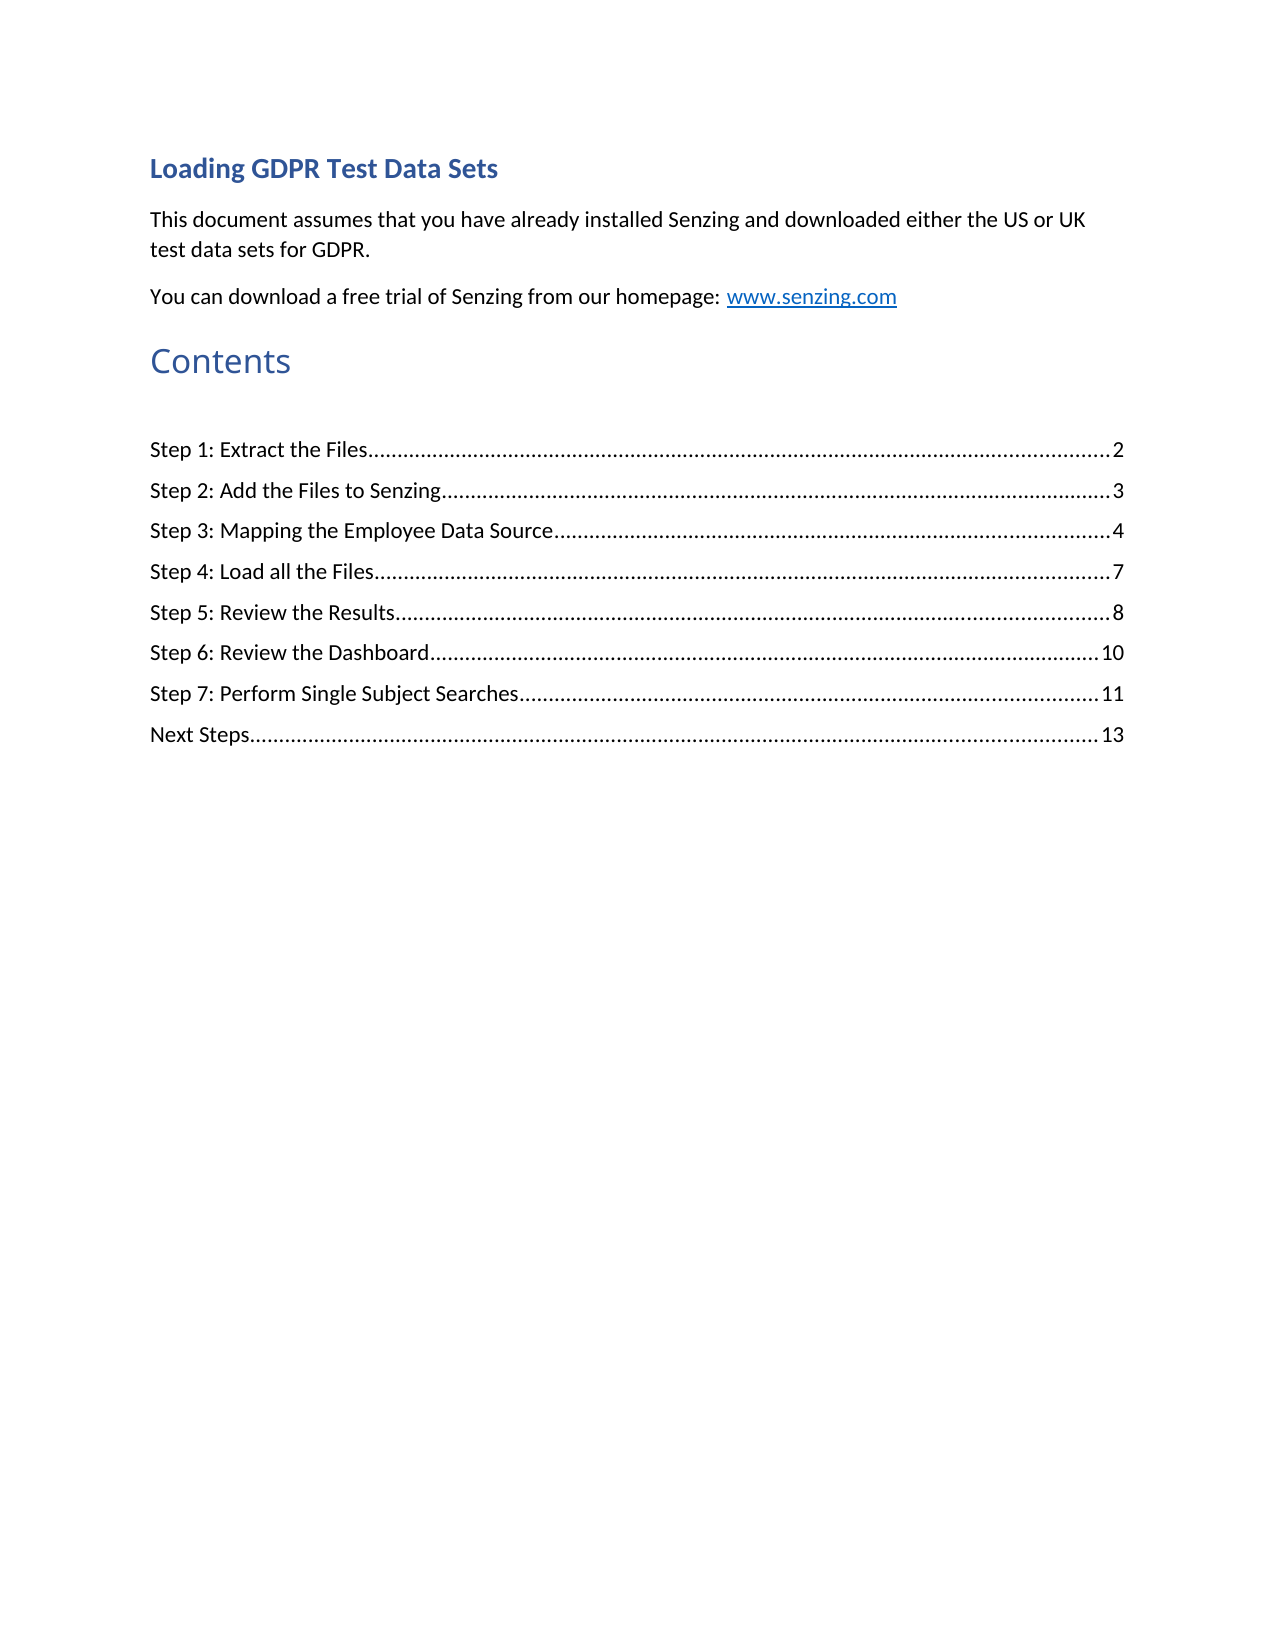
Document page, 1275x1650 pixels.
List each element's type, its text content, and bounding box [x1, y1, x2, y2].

text Loading GDPR Test Data Sets [150, 150, 1125, 186]
text You can download a free trial of Senzing from our homepage: www.senzing.com [150, 282, 1125, 310]
text This document assumes that you have already installed Senzing and downloaded either the US or UK test data sets for GDPR. [150, 205, 1125, 263]
